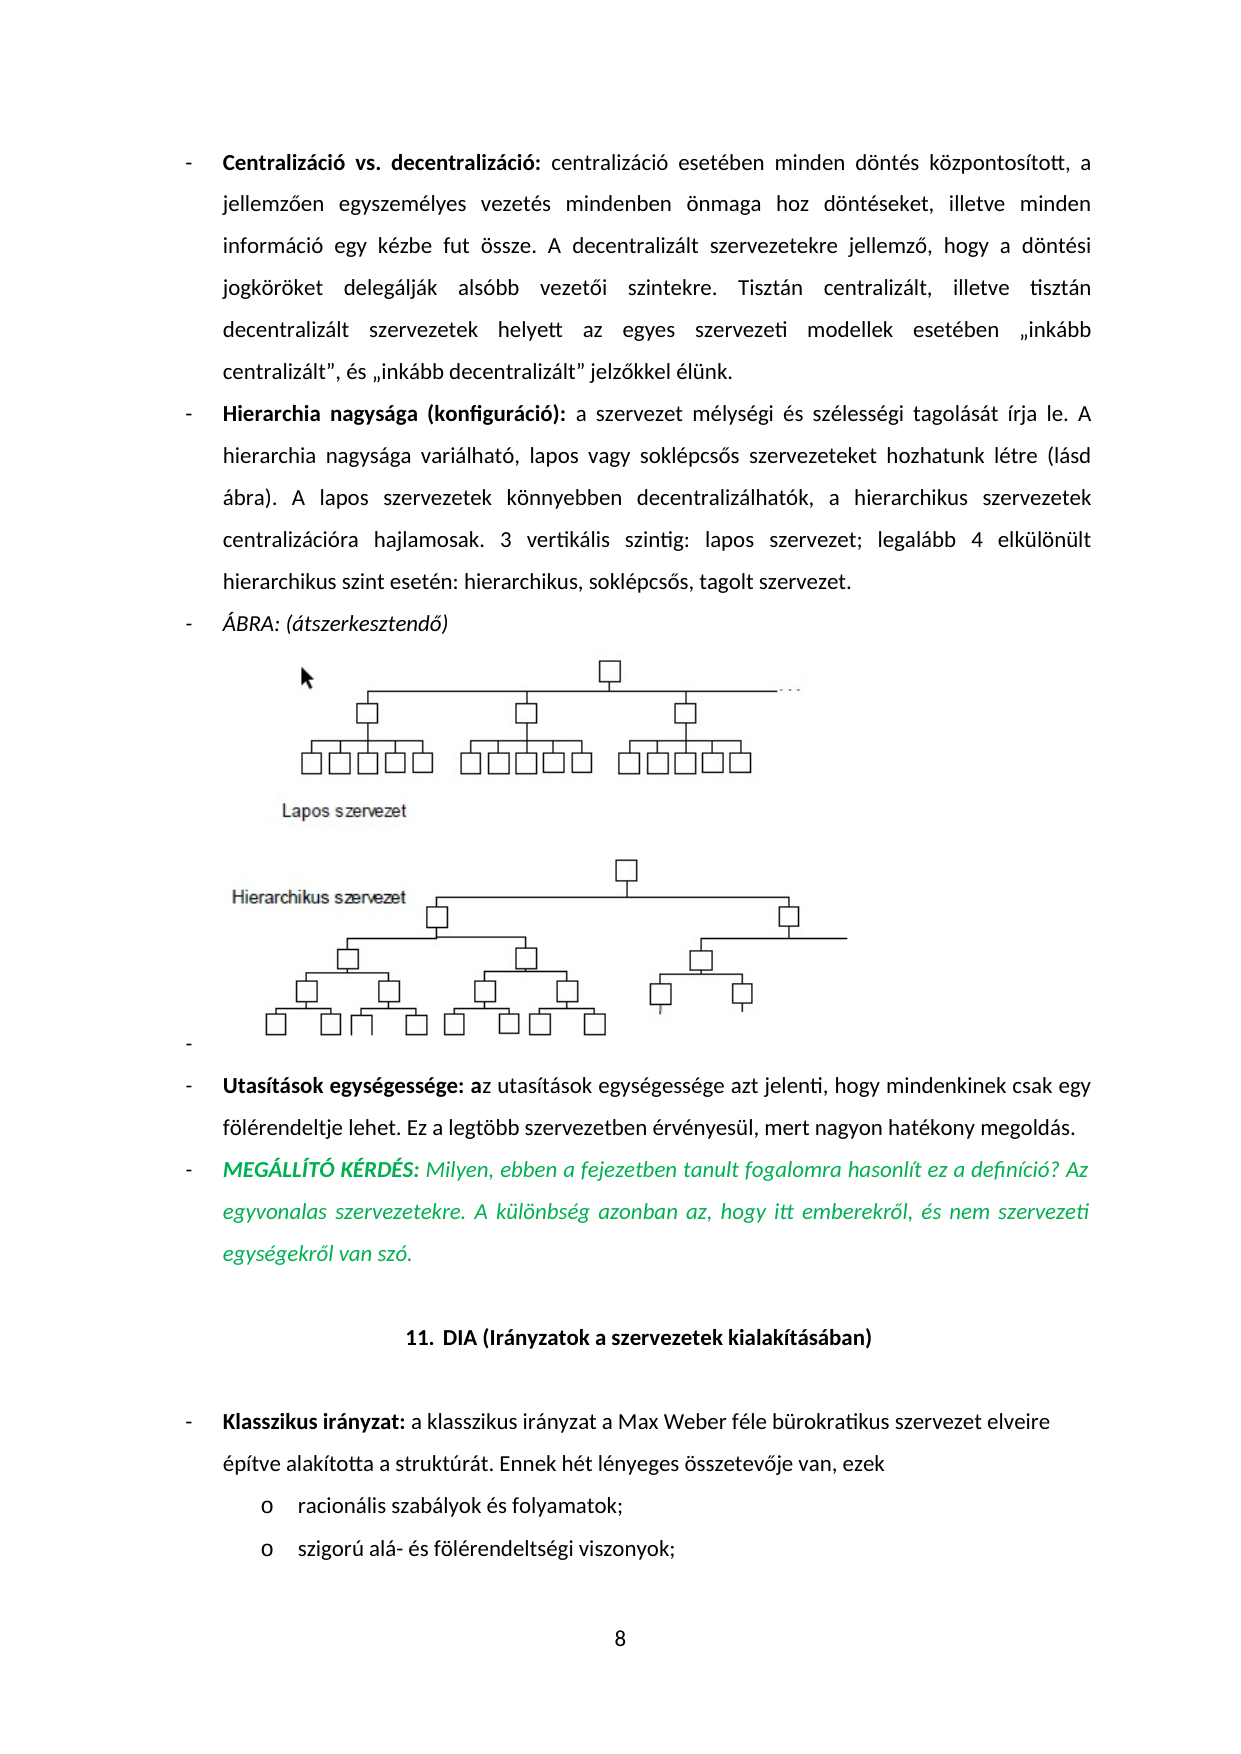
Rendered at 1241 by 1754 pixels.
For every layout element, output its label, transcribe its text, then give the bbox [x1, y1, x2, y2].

list Centralizáció vs. decentralizáció: centralizáció esetében minden döntés központosított, a jellemzően egyszemélyes vezetés mindenben önmaga hoz döntéseket, illetve minden információ egy kézbe fut össze. A decentralizált szervezetekre jellemző, hogy a döntési jogköröket delegálják alsóbb vezetői szintekre. Tisztán centralizált, illetve tisztán decentralizált szervezetek helyett az egyes szervezeti modellek esetében „inkább centralizált”, és „inkább decentralizált” jelzőkkel élünk. [185, 148, 1093, 386]
list ÁBRA: (átszerkesztendő) [185, 609, 1093, 637]
picture [222, 651, 857, 1052]
list Klasszikus irányzat: a klasszikus irányzat a Max Weber féle bürokratikus szervezet elveire építve alakította a struktúrát. Ennek hét lényeges összetevője van, ezek [185, 1407, 1093, 1477]
list racionális szabályok és folyamatok; [260, 1491, 1093, 1520]
list MEGÁLLÍTÓ KÉRDÉS: Milyen, ebben a fejezetben tanult fogalomra hasonlít ez a definíció? Az egyvonalas szervezetekre. A különbség azonban az, hogy itt emberekről, és nem szervezeti egységekről van szó. [185, 1155, 1093, 1267]
list DIA (Irányzatok a szervezetek kialakításában) [185, 1323, 1093, 1351]
list Utasítások egységessége: az utasítások egységessége azt jelenti, hogy mindenkinek csak egy fölérendeltje lehet. Ez a legtöbb szervezetben érvényesül, mert nagyon hatékony megoldás. [185, 1071, 1093, 1141]
list szigorú alá- és fölérendeltségi viszonyok; [260, 1534, 1093, 1564]
list Hierarchia nagysága (konfiguráció): a szervezet mélységi és szélességi tagolását írja le. A hierarchia nagysága variálható, lapos vagy soklépcsős szervezeteket hozhatunk létre (lásd ábra). A lapos szervezetek könnyebben decentralizálhatók, a hierarchikus szervezetek centralizációra hajlamosak. 3 vertikális szintig: lapos szervezet; legalább 4 elkülönült hierarchikus szint esetén: hierarchikus, soklépcsős, tagolt szervezet. [185, 399, 1093, 595]
